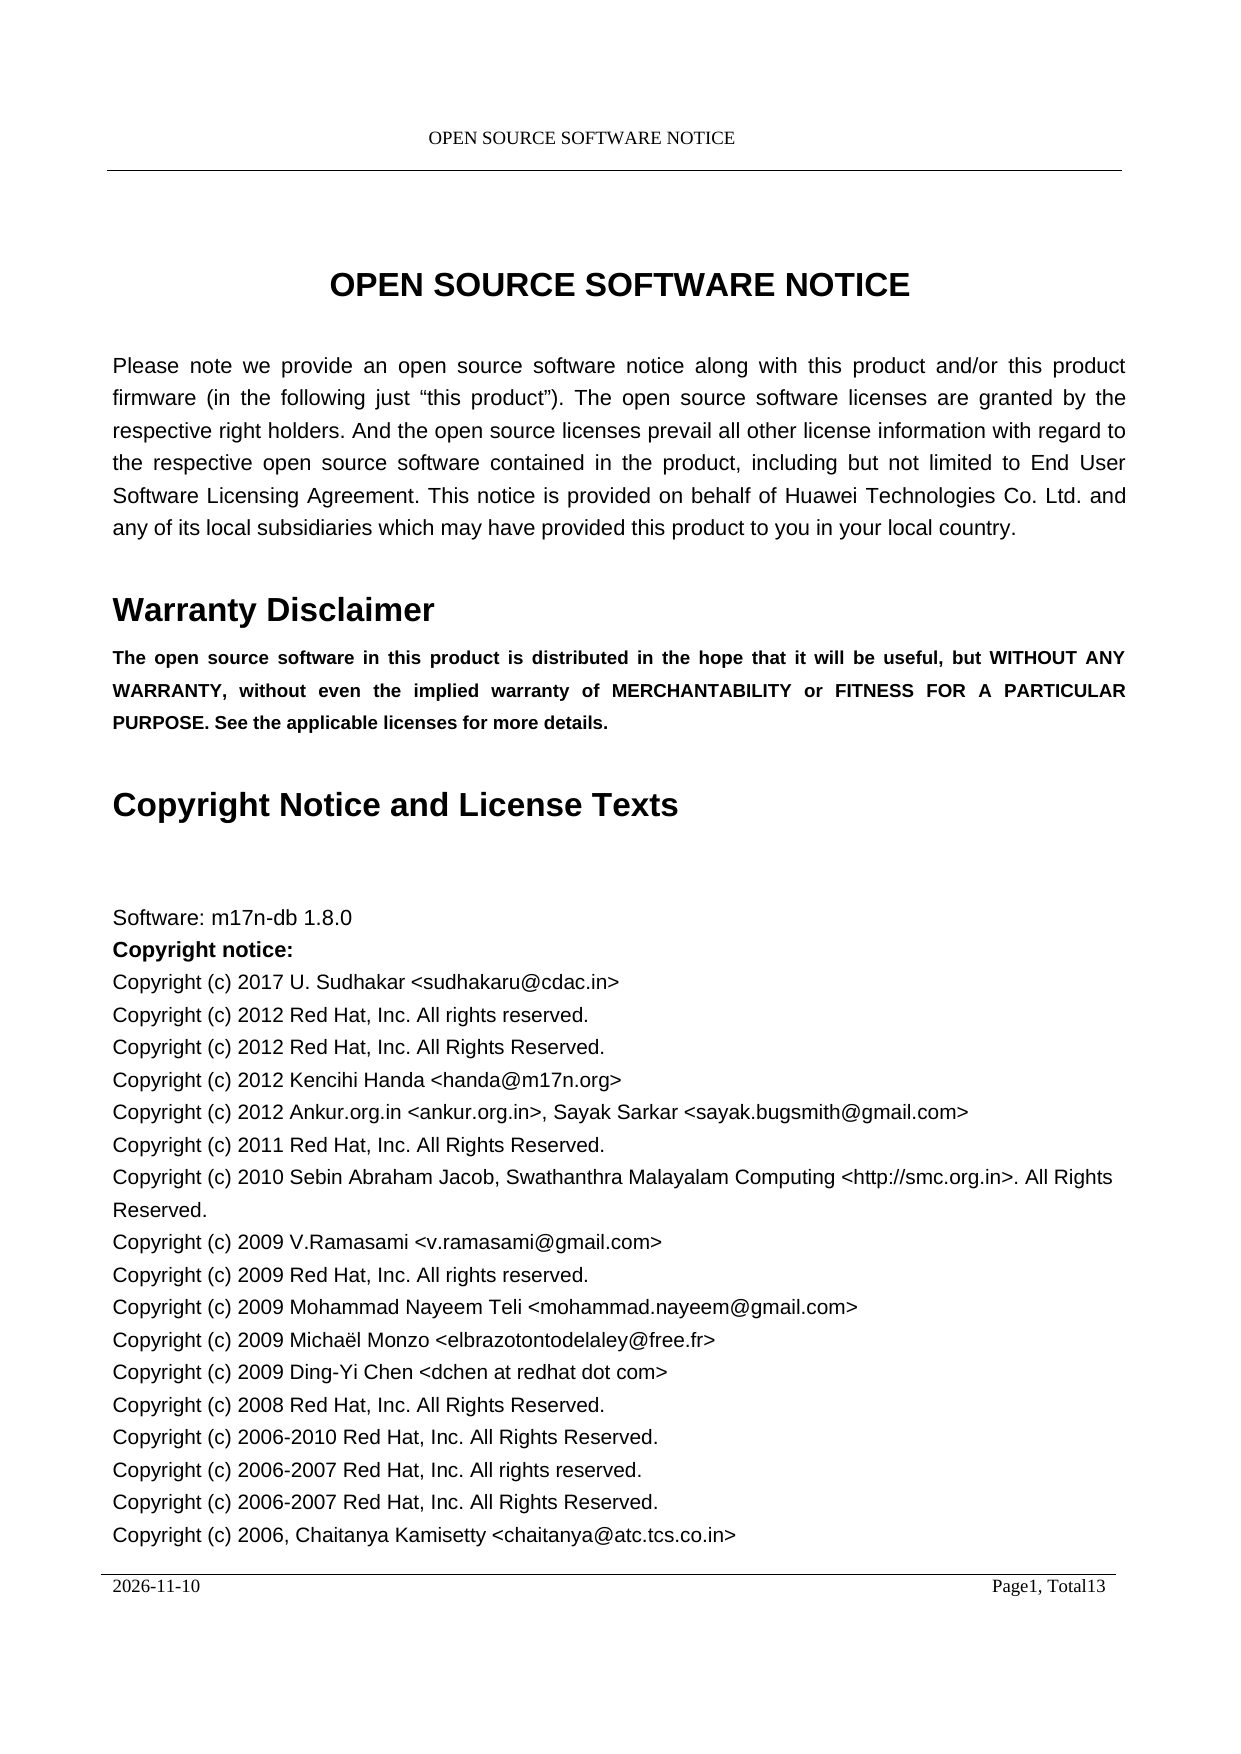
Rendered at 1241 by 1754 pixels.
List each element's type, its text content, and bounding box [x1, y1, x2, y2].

text Copyright (c) 2017 U. Sudhakar <sudhakaru@cdac.in> [112, 966, 1128, 998]
text Copyright (c) 2010 Sebin Abraham Jacob, Swathanthra Malayalam Computing <http://smc.org.in>. All Rights Reserved. [112, 1161, 1128, 1226]
text Copyright (c) 2006, Chaitanya Kamisetty <chaitanya@atc.tcs.co.in> [112, 1518, 1128, 1551]
text Copyright (c) 2012 Red Hat, Inc. All rights reserved. [112, 998, 1128, 1031]
text Copyright (c) 2012 Kencihi Handa <handa@m17n.org> [112, 1063, 1128, 1096]
text Copyright (c) 2008 Red Hat, Inc. All Rights Reserved. [112, 1388, 1128, 1421]
text Copyright (c) 2009 Mohammad Nayeem Teli <mohammad.nayeem@gmail.com> [112, 1291, 1128, 1323]
text Please note we provide an open source software notice along with this product and/or this product firmware (in the following just “this product”). The open source software licenses are granted by the respective right holders. And the open source licenses prevail all other license information with regard to the respective open source software contained in the product, including but not limited to End User Software Licensing Agreement. This notice is provided on behalf of Huawei Technologies Co. Ltd. and any of its local subsidiaries which may have provided this product to you in your local country. [112, 349, 1128, 544]
text Copyright Notice and License Texts [112, 771, 1128, 836]
text Copyright (c) 2006-2007 Red Hat, Inc. All Rights Reserved. [112, 1486, 1128, 1518]
text The open source software in this product is distributed in the hope that it will be useful, but WITHOUT ANY WARRANTY, without even the implied warranty of MERCHANTABILITY or FITNESS FOR A PARTICULAR PURPOSE. See the applicable licenses for more details. [112, 641, 1128, 739]
text Copyright (c) 2011 Red Hat, Inc. All Rights Reserved. [112, 1128, 1128, 1161]
text Copyright (c) 2009 V.Ramasami <v.ramasami@gmail.com> [112, 1226, 1128, 1258]
text Copyright (c) 2009 Red Hat, Inc. All rights reserved. [112, 1258, 1128, 1291]
text Copyright (c) 2009 Ding-Yi Chen <dchen at redhat dot com> [112, 1356, 1128, 1388]
text Warranty Disclaimer [112, 576, 1128, 641]
text Copyright (c) 2006-2010 Red Hat, Inc. All Rights Reserved. [112, 1421, 1128, 1453]
text OPEN SOURCE SOFTWARE NOTICE [112, 251, 1128, 316]
text Copyright (c) 2012 Ankur.org.in <ankur.org.in>, Sayak Sarkar <sayak.bugsmith@gmail.com> [112, 1096, 1128, 1128]
text Software: m17n-db 1.8.0 [112, 901, 1128, 933]
text Copyright notice: [112, 933, 1128, 966]
text Copyright (c) 2009 Michaël Monzo <elbrazotontodelaley@free.fr> [112, 1323, 1128, 1356]
text Copyright (c) 2012 Red Hat, Inc. All Rights Reserved. [112, 1031, 1128, 1063]
text Copyright (c) 2006-2007 Red Hat, Inc. All rights reserved. [112, 1453, 1128, 1486]
